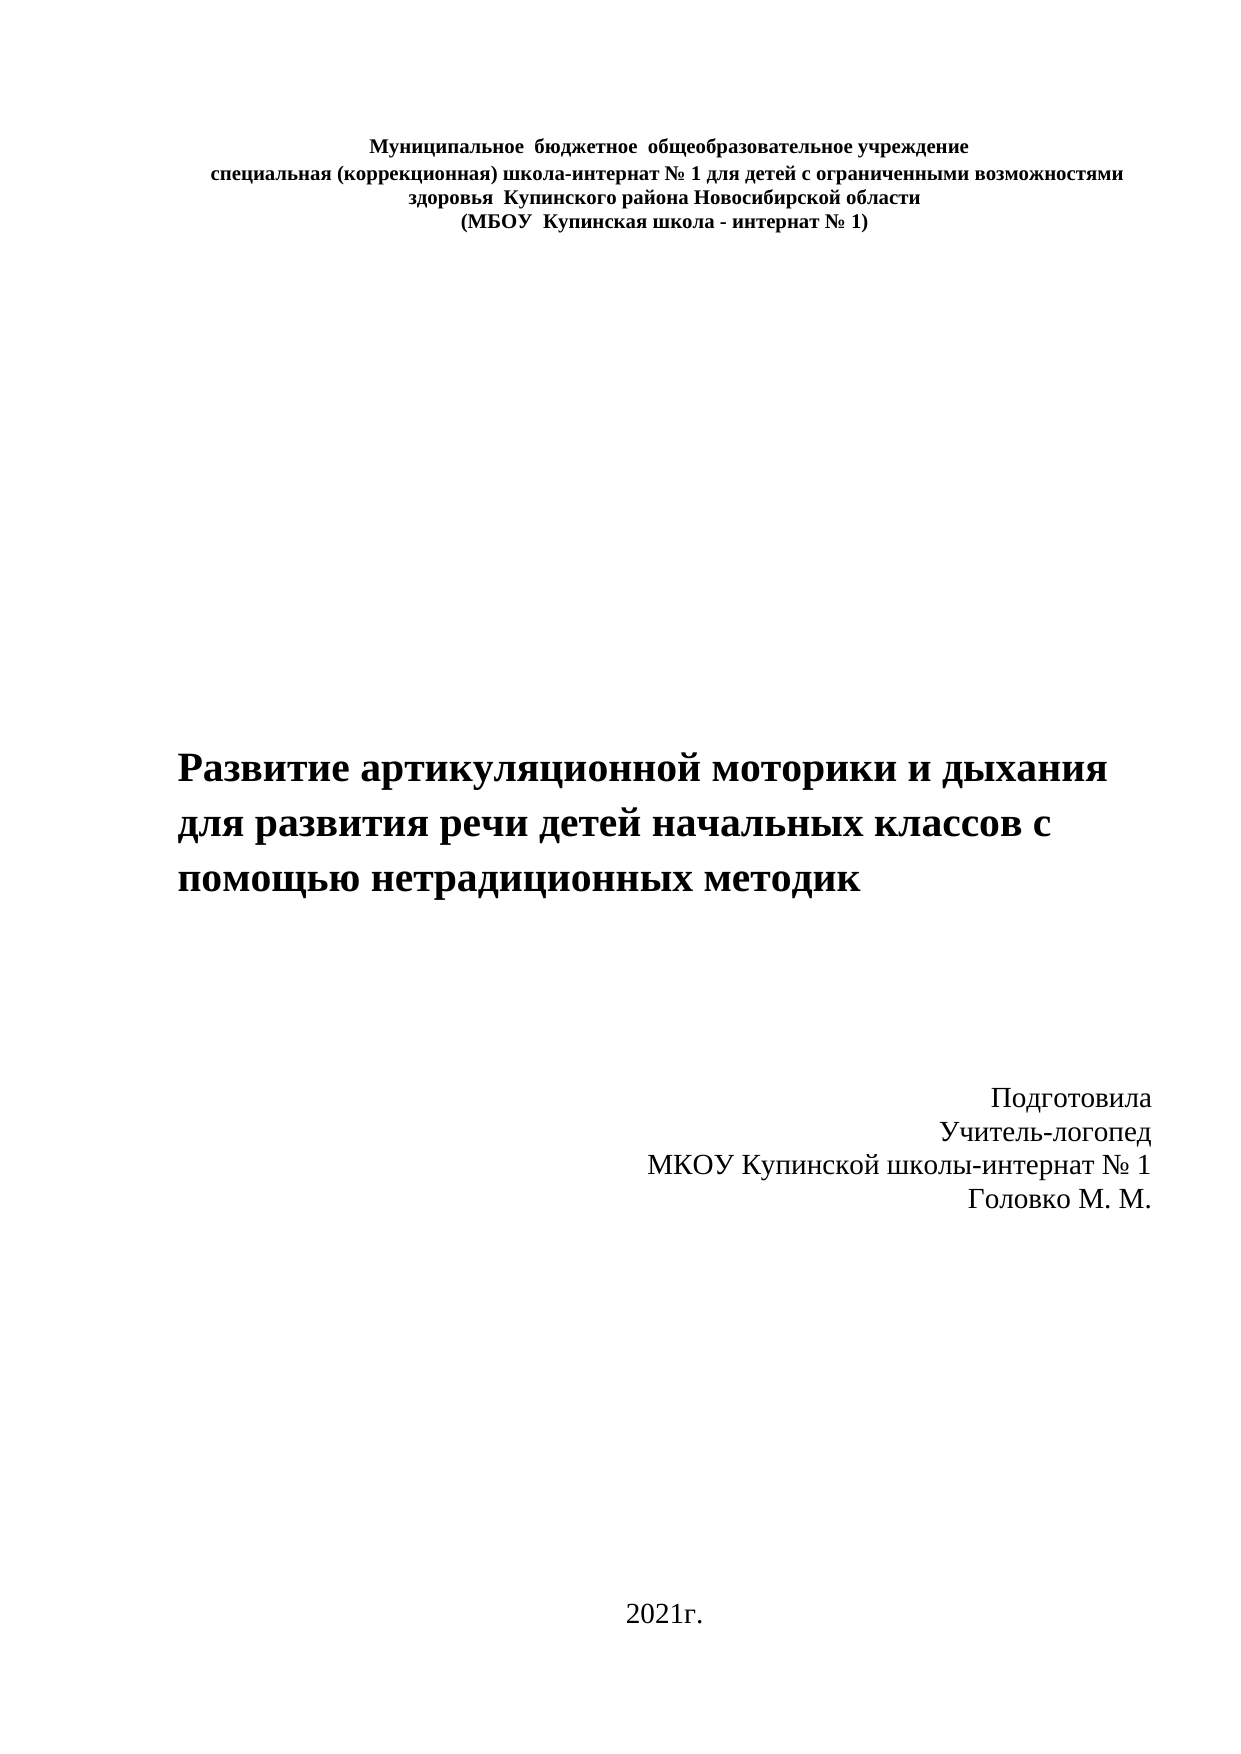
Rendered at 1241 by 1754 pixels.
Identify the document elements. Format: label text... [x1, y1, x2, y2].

text Развитие артикуляционной моторики и дыхания для развития речи детей начальных классов с помощью нетрадиционных методик [177, 742, 1152, 900]
text (МБОУ Купинская школа - интернат № 1) [177, 209, 1152, 233]
text Подготовила [177, 1080, 1152, 1114]
text Муниципальное бюджетное общеобразовательное учреждение [177, 118, 1152, 161]
text Головко М. М. [177, 1181, 1152, 1214]
text специальная (коррекционная) школа-интернат № 1 для детей с ограниченными возможностями здоровья Купинского района Новосибирской области [177, 161, 1152, 209]
text Учитель-логопед [177, 1114, 1152, 1147]
text 2021г. [177, 1596, 1152, 1630]
text МКОУ Купинской школы-интернат № 1 [177, 1147, 1152, 1181]
